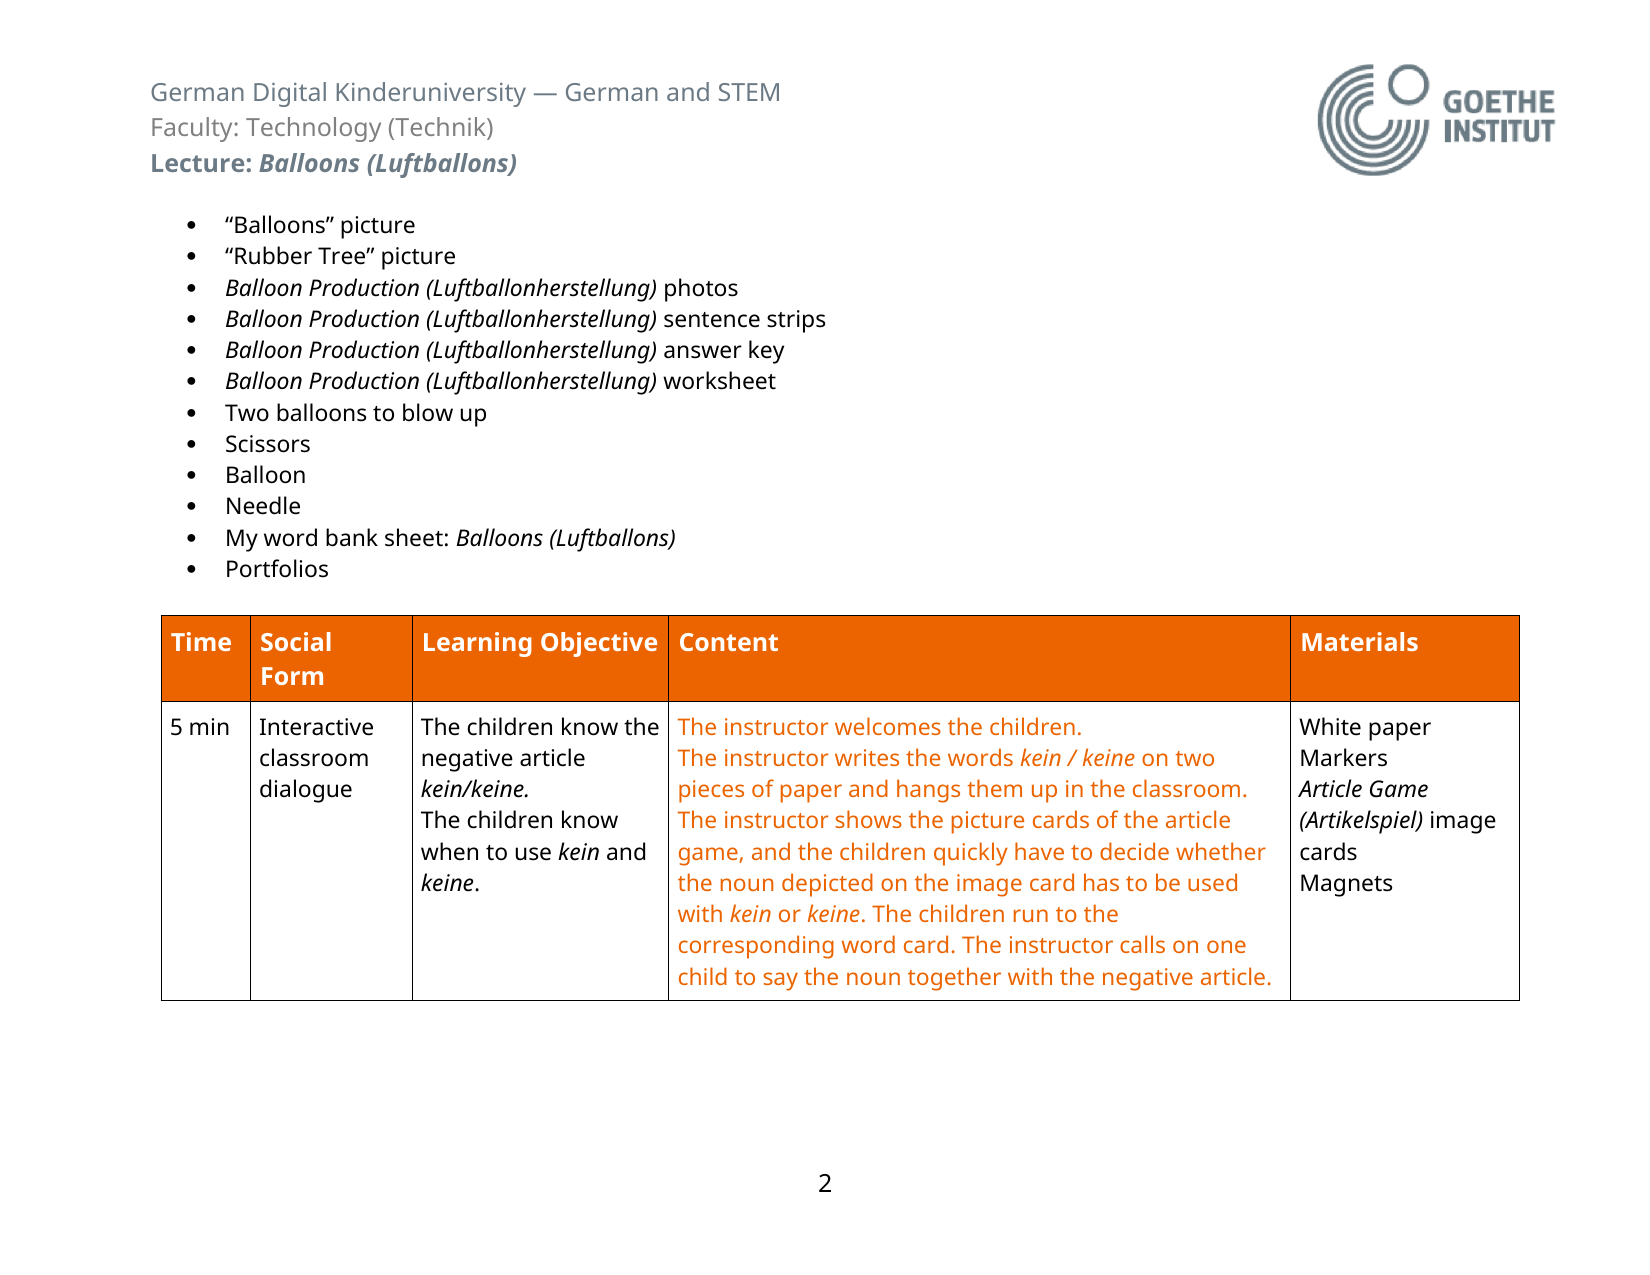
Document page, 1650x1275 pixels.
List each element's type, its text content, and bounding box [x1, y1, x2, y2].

table_header Materials [1291, 616, 1519, 701]
table_cell Interactive classroom dialogue [251, 702, 412, 1000]
table_header Content [669, 616, 1290, 701]
table_header Social Form [251, 616, 412, 701]
list My word bank sheet: Balloons (Luftballons) [187, 521, 1500, 553]
list Portfolios [187, 553, 1500, 584]
list Balloon Production (Luftballonherstellung) answer key [187, 334, 1500, 365]
list “Rubber Tree” picture [187, 240, 1500, 271]
table_header Time [162, 616, 250, 701]
list Two balloons to blow up [187, 396, 1500, 428]
list Balloon Production (Luftballonherstellung) sentence strips [187, 303, 1500, 334]
list Balloon Production (Luftballonherstellung) photos [187, 271, 1500, 303]
table_cell White paper Markers Article Game (Artikelspiel) image cards Magnets [1291, 702, 1519, 1000]
table_cell The instructor welcomes the children. The instructor writes the words kein / keine on two pieces of paper and hangs them up in the classroom. The instructor shows the picture cards of the article game, and the children quickly have to decide whether the noun depicted on the image card has to be used with kein or keine. The children run to the corresponding word card. The instructor calls on one child to say the noun together with the negative article. [669, 702, 1290, 1000]
list Needle [187, 490, 1500, 521]
table_header Learning Objective [413, 616, 668, 701]
list Balloon [187, 459, 1500, 490]
table_cell The children know the negative article kein/keine. The children know when to use kein and keine. [413, 702, 668, 1000]
list “Balloons” picture [187, 209, 1500, 240]
picture [1298, 59, 1582, 191]
table_cell 5 min [162, 702, 250, 1000]
list Scissors [187, 428, 1500, 459]
list Balloon Production (Luftballonherstellung) worksheet [187, 365, 1500, 396]
